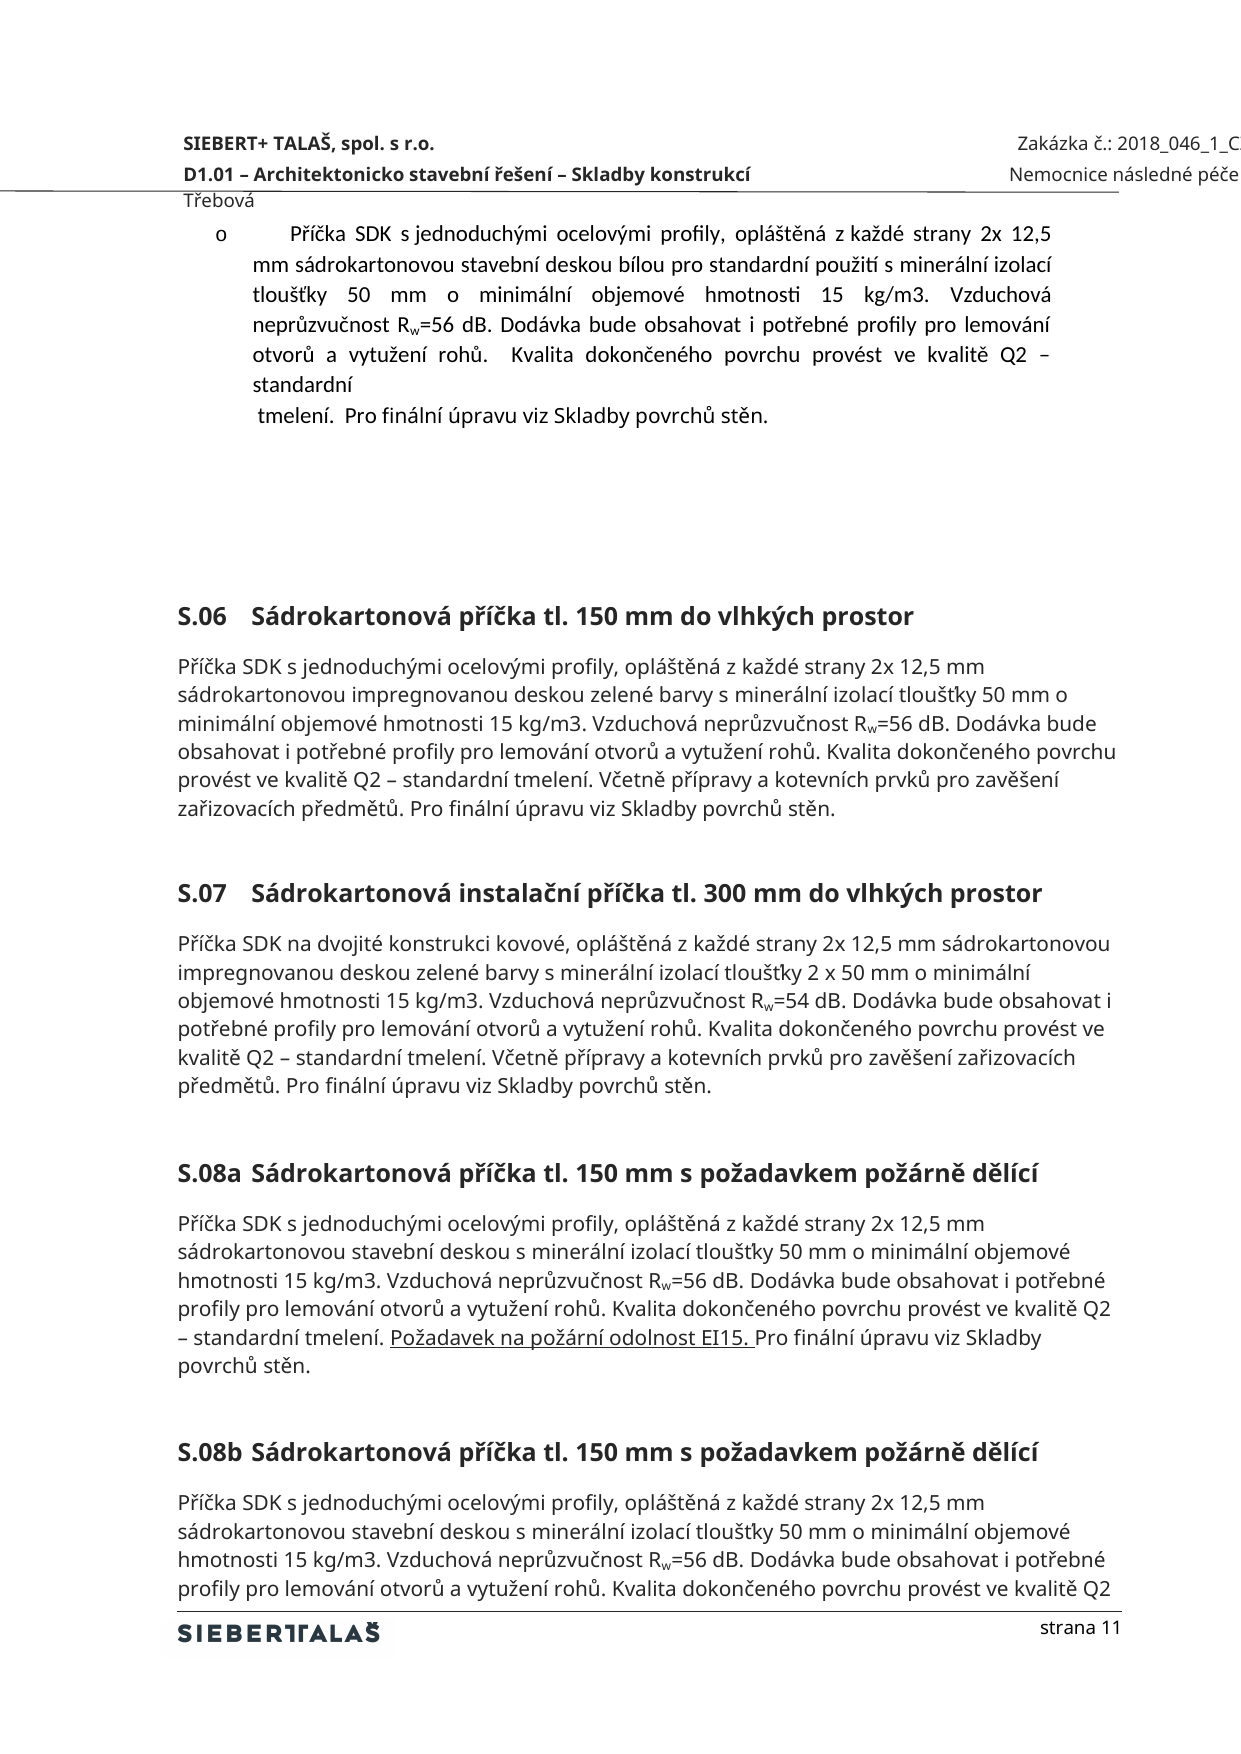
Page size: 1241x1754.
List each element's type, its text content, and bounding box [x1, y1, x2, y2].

text S.08b Sádrokartonová příčka tl. 150 mm s požadavkem požárně dělící [177, 1435, 1122, 1469]
text Příčka SDK s jednoduchými ocelovými profily, opláštěná z každé strany 2x 12,5 mm sádrokartonovou impregnovanou deskou zelené barvy s minerální izolací tloušťky 50 mm o minimální objemové hmotnosti 15 kg/m3. Vzduchová neprůzvučnost Rw=56 dB. Dodávka bude obsahovat i potřebné profily pro lemování otvorů a vytužení rohů. Kvalita dokončeného povrchu provést ve kvalitě Q2 – standardní tmelení. Včetně přípravy a kotevních prvků pro zavěšení zařizovacích předmětů. Pro finální úpravu viz Skladby povrchů stěn. [177, 652, 1122, 822]
picture [160, 1618, 397, 1658]
text Příčka SDK s jednoduchými ocelovými profily, opláštěná z každé strany 2x 12,5 mm sádrokartonovou stavební deskou s minerální izolací tloušťky 50 mm o minimální objemové hmotnosti 15 kg/m3. Vzduchová neprůzvučnost Rw=56 dB. Dodávka bude obsahovat i potřebné profily pro lemování otvorů a vytužení rohů. Kvalita dokončeného povrchu provést ve kvalitě Q2 – standardní tmelení. Požadavek na požární odolnost EI15. Pro finální úpravu viz Skladby povrchů stěn. [177, 1209, 1122, 1379]
text Příčka SDK na dvojité konstrukci kovové, opláštěná z každé strany 2x 12,5 mm sádrokartonovou impregnovanou deskou zelené barvy s minerální izolací tloušťky 2 x 50 mm o minimální objemové hmotnosti 15 kg/m3. Vzduchová neprůzvučnost Rw=54 dB. Dodávka bude obsahovat i potřebné profily pro lemování otvorů a vytužení rohů. Kvalita dokončeného povrchu provést ve kvalitě Q2 – standardní tmelení. Včetně přípravy a kotevních prvků pro zavěšení zařizovacích předmětů. Pro finální úpravu viz Skladby povrchů stěn. [177, 929, 1122, 1100]
text S.07 Sádrokartonová instalační příčka tl. 300 mm do vlhkých prostor [177, 876, 1122, 910]
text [177, 1488, 1122, 1602]
list Příčka SDK s jednoduchými ocelovými profily, opláštěná z každé strany 2x 12,5 mm sádrokartonovou stavební deskou bílou pro standardní použití s minerální izolací tloušťky 50 mm o minimální objemové hmotnosti 15 kg/m3. Vzduchová neprůzvučnost Rw=56 dB. Dodávka bude obsahovat i potřebné profily pro lemování otvorů a vytužení rohů. Kvalita dokončeného povrchu provést ve kvalitě Q2 – standardní tmelení. Pro finální úpravu viz Skladby povrchů stěn. [215, 219, 1051, 429]
text S.06 Sádrokartonová příčka tl. 150 mm do vlhkých prostor [177, 598, 1122, 633]
text S.08a Sádrokartonová příčka tl. 150 mm s požadavkem požárně dělící [177, 1156, 1122, 1189]
